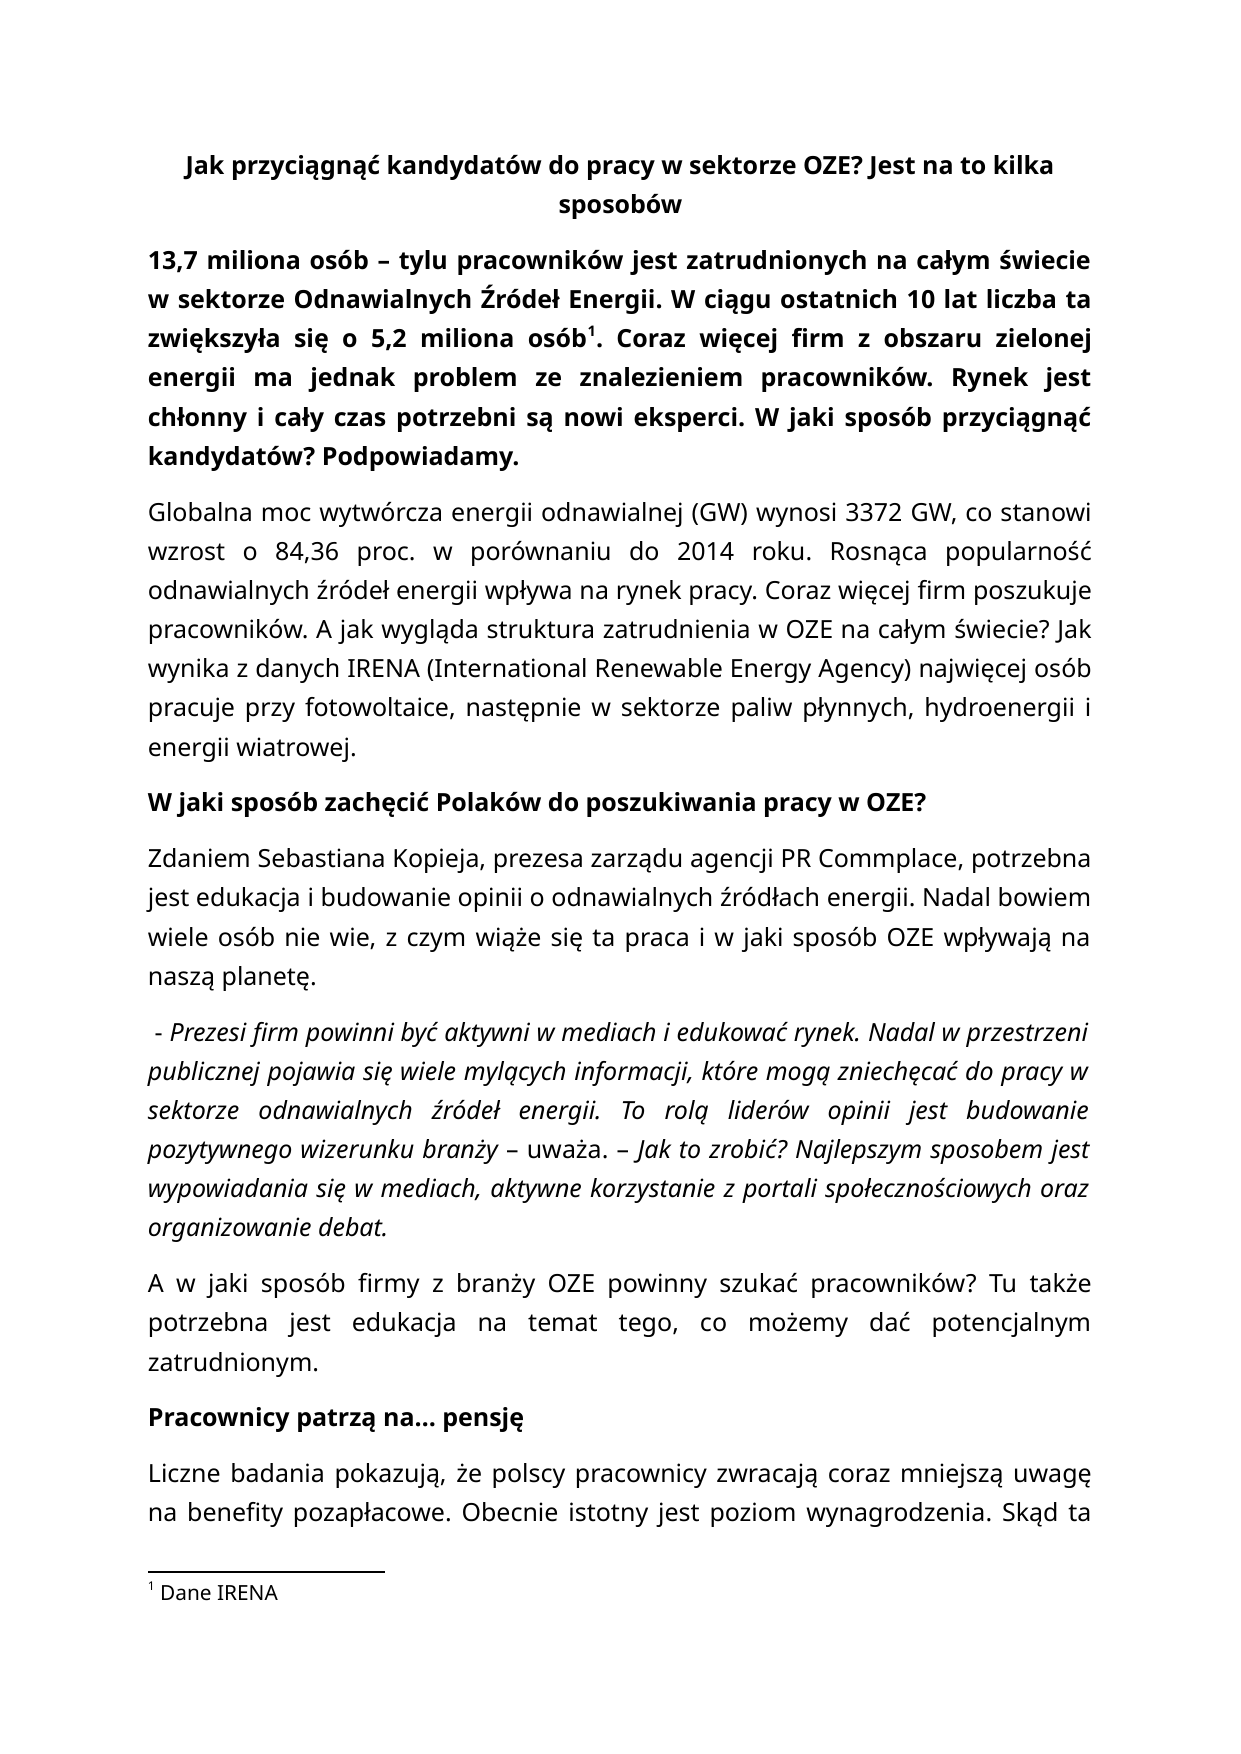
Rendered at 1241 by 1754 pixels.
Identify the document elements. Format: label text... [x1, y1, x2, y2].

text - Prezesi firm powinni być aktywni w mediach i edukować rynek. Nadal w przestrzeni publicznej pojawia się wiele mylących informacji, które mogą zniechęcać do pracy w sektorze odnawialnych źródeł energii. To rolą liderów opinii jest budowanie pozytywnego wizerunku branży – uważa. – Jak to zrobić? Najlepszym sposobem jest wypowiadania się w mediach, aktywne korzystanie z portali społecznościowych oraz organizowanie debat. [148, 1014, 1093, 1244]
text Zdaniem Sebastiana Kopieja, prezesa zarządu agencji PR Commplace, potrzebna jest edukacja i budowanie opinii o odnawialnych źródłach energii. Nadal bowiem wiele osób nie wie, z czym wiąże się ta praca i w jaki sposób OZE wpływają na naszą planetę. [148, 841, 1093, 992]
text Globalna moc wytwórcza energii odnawialnej (GW) wynosi 3372 GW, co stanowi wzrost o 84,36 proc. w porównaniu do 2014 roku. Rosnąca popularność odnawialnych źródeł energii wpływa na rynek pracy. Coraz więcej firm poszukuje pracowników. A jak wygląda struktura zatrudnienia w OZE na całym świecie? Jak wynika z danych IRENA (International Renewable Energy Agency) najwięcej osób pracuje przy fotowoltaice, następnie w sektorze paliw płynnych, hydroenergii i energii wiatrowej. [148, 494, 1093, 763]
text 13,7 miliona osób – tylu pracowników jest zatrudnionych na całym świecie w sektorze Odnawialnych Źródeł Energii. W ciągu ostatnich 10 lat liczba ta zwiększyła się o 5,2 miliona osób. Coraz więcej firm z obszaru zielonej energii ma jednak problem ze znalezieniem pracowników. Rynek jest chłonny i cały czas potrzebni są nowi eksperci. W jaki sposób przyciągnąć kandydatów? Podpowiadamy. [148, 243, 1093, 472]
text W jaki sposób zachęcić Polaków do poszukiwania pracy w OZE? [148, 785, 1093, 819]
text A w jaki sposób firmy z branży OZE powinny szukać pracowników? Tu także potrzebna jest edukacja na temat tego, co możemy dać potencjalnym zatrudnionym. [148, 1266, 1093, 1378]
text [148, 1456, 1093, 1529]
text Jak przyciągnąć kandydatów do pracy w sektorze OZE? Jest na to kilka sposobów [148, 148, 1093, 221]
text Pracownicy patrzą na… pensję [148, 1400, 1093, 1434]
